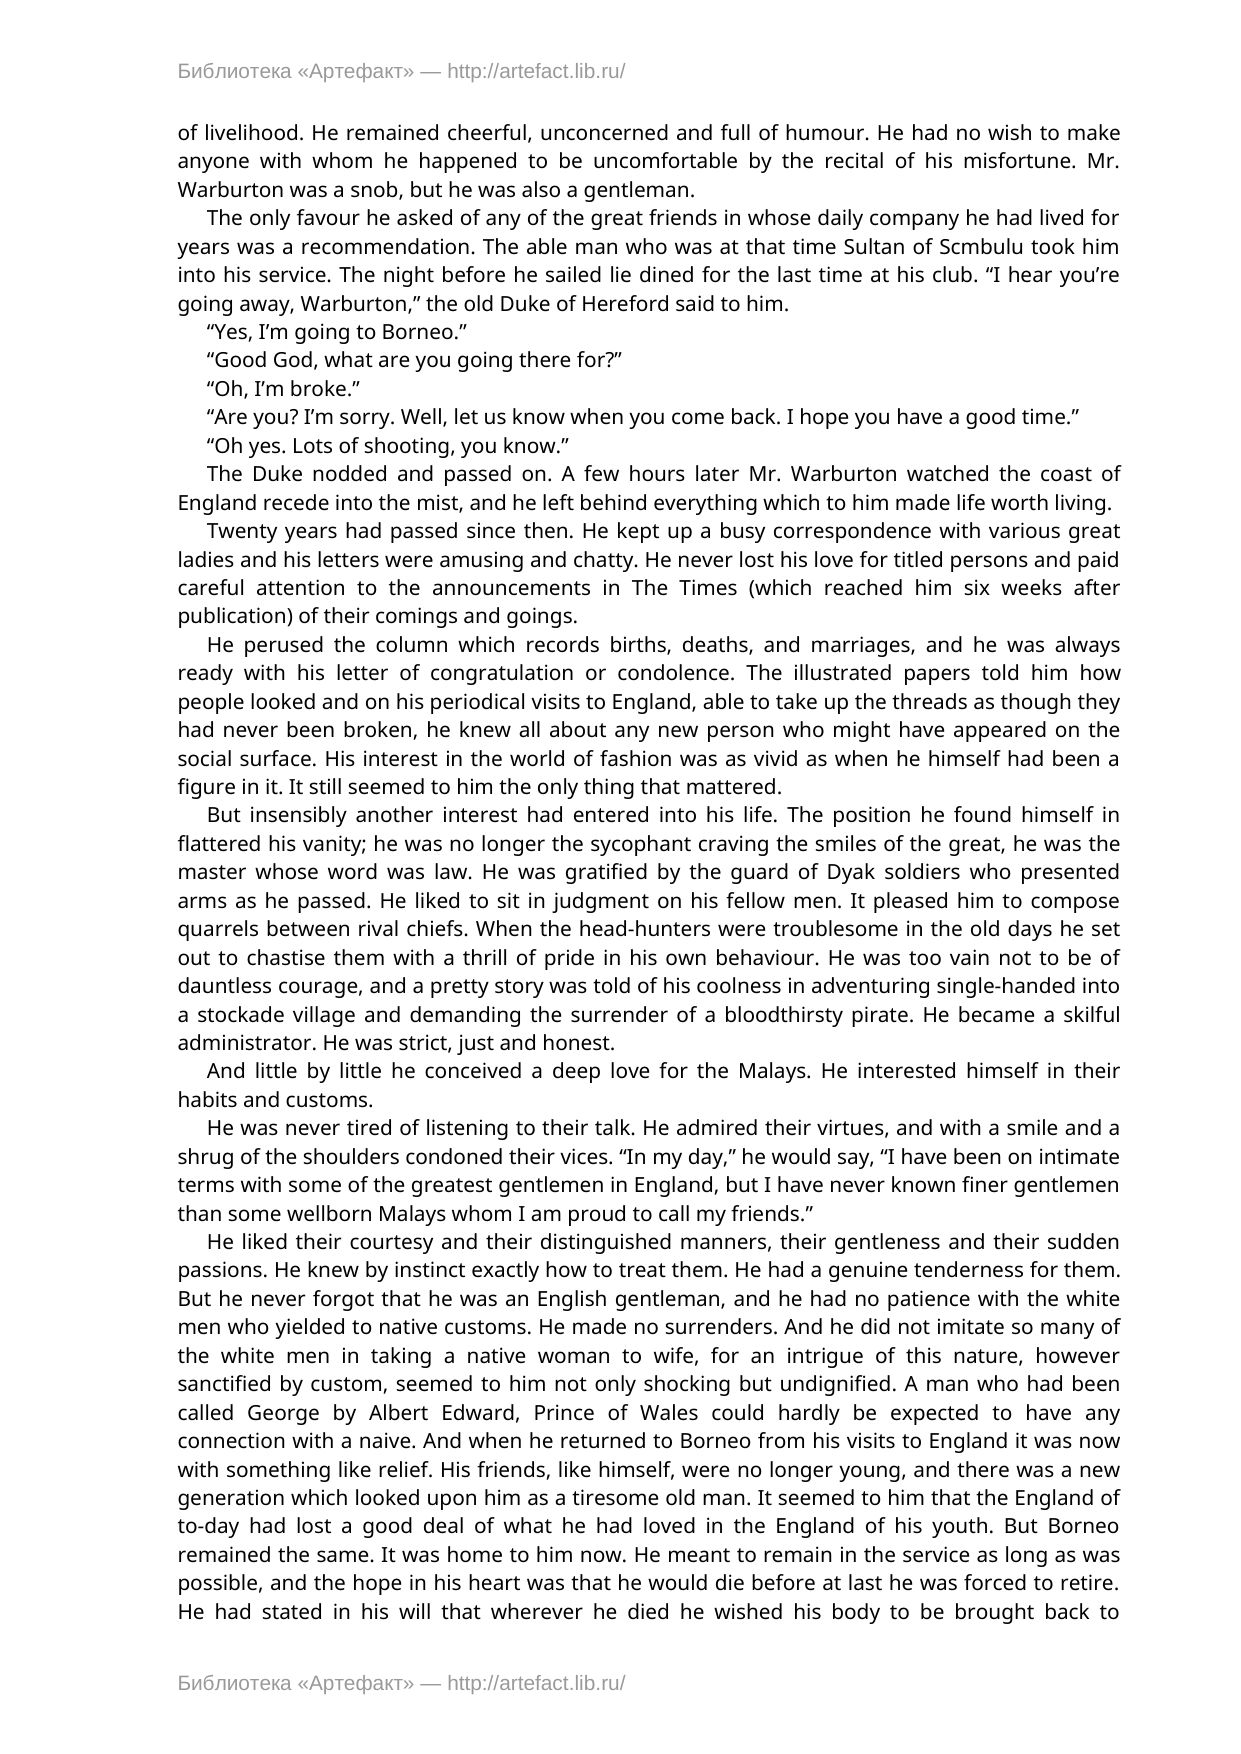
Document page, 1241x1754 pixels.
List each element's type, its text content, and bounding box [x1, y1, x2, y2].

text The Duke nodded and passed on. A few hours later Mr. Warburton watched the coast of England recede into the mist, and he left behind everything which to him made life worth living. [177, 459, 1122, 516]
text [177, 118, 1122, 203]
text Twenty years had passed since then. He kept up a busy correspondence with various great ladies and his letters were amusing and chatty. He never lost his love for titled persons and paid careful attention to the announcements in The Times (which reached him six weeks after publication) of their comings and goings. [177, 516, 1122, 630]
text “Good God, what are you going there for?” [177, 346, 1122, 374]
text “Oh, I’m broke.” [177, 374, 1122, 402]
text He was never tired of listening to their talk. He admired their virtues, and with a smile and a shrug of the shoulders condoned their vices. “In my day,” he would say, “I have been on intimate terms with some of the greatest gentlemen in England, but I have never known finer gentlemen than some wellborn Malays whom I am proud to call my friends.” [177, 1113, 1122, 1227]
text “Yes, I’m going to Borneo.” [177, 317, 1122, 346]
text “Are you? I’m sorry. Well, let us know when you come back. I hope you have a good time.” [177, 402, 1122, 431]
text And little by little he conceived a deep love for the Malays. He interested himself in their habits and customs. [177, 1057, 1122, 1113]
text The only favour he asked of any of the great friends in whose daily company he had lived for years was a recommendation. The able man who was at that time Sultan of Scmbulu took him into his service. The night before he sailed lie dined for the last time at his club. “I hear you’re going away, Warburton,” the old Duke of Hereford said to him. [177, 203, 1122, 317]
text But insensibly another interest had entered into his life. The position he found himself in flattered his vanity; he was no longer the sycophant craving the smiles of the great, he was the master whose word was law. He was gratified by the guard of Dyak soldiers who presented arms as he passed. He liked to sit in judgment on his fellow men. It pleased him to compose quarrels between rival chiefs. When the head-hunters were troublesome in the old days he set out to chastise them with a thrill of pride in his own behaviour. He was too vain not to be of dauntless courage, and a pretty story was told of his coolness in adventuring single-handed into a stockade village and demanding the surrender of a bloodthirsty pirate. He became a skilful administrator. He was strict, just and honest. [177, 801, 1122, 1057]
text “Oh yes. Lots of shooting, you know.” [177, 431, 1122, 459]
text He perused the column which records births, deaths, and marriages, and he was always ready with his letter of congratulation or condolence. The illustrated papers told him how people looked and on his periodical visits to England, able to take up the threads as though they had never been broken, he knew all about any new person who might have appeared on the social surface. His interest in the world of fashion was as vivid as when he himself had been a figure in it. It still seemed to him the only thing that mattered. [177, 630, 1122, 801]
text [177, 1227, 1122, 1625]
